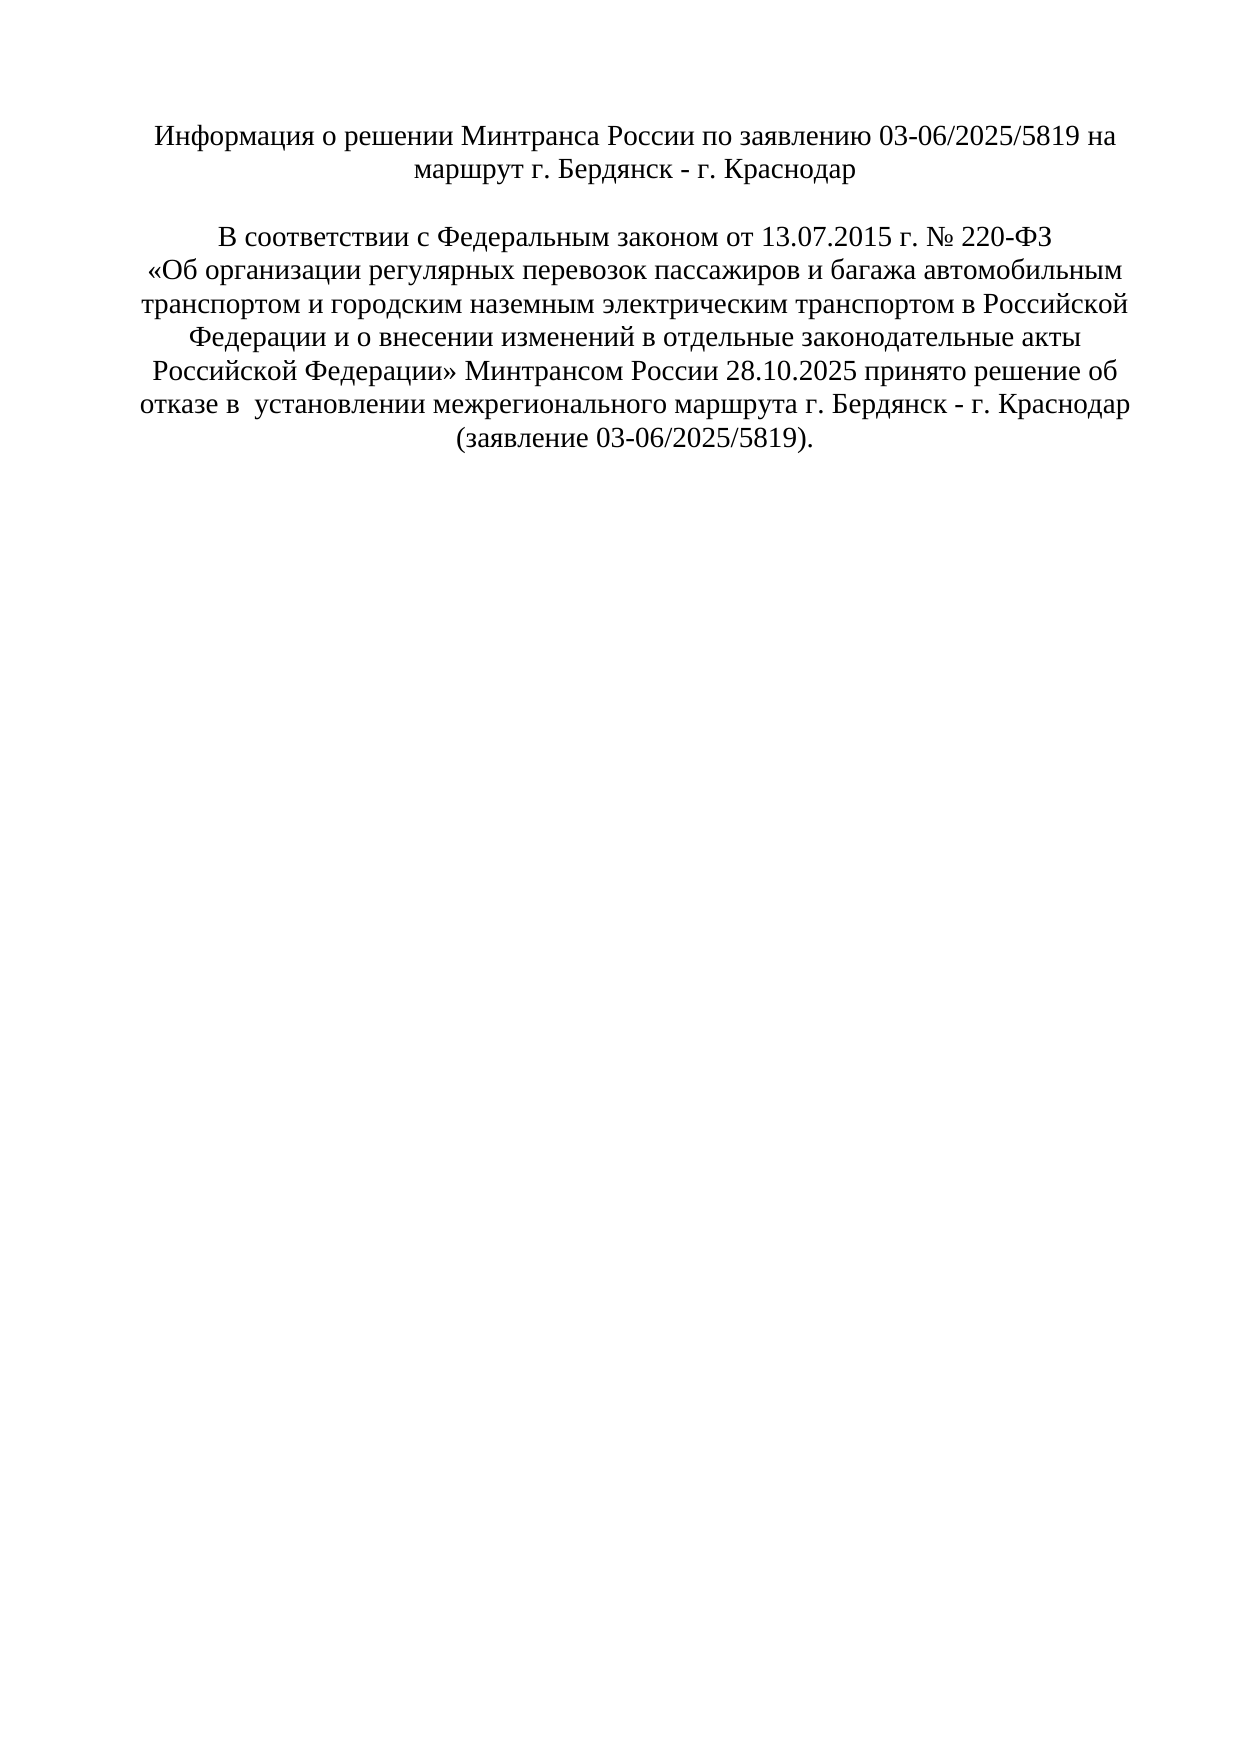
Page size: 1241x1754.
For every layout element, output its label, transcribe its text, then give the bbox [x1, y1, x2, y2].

text Информация о решении Минтранса России по заявлению 03-06/2025/5819 на маршрут г. Бердянск - г. Краснодар [118, 118, 1152, 185]
text В соответствии с Федеральным законом от 13.07.2015 г. № 220-ФЗ «Об организации регулярных перевозок пассажиров и багажа автомобильным транспортом и городским наземным электрическим транспортом в Российской Федерации и о внесении изменений в отдельные законодательные акты Российской Федерации» Минтрансом России 28.10.2025 принято решение об отказе в установлении межрегионального маршрута г. Бердянск - г. Краснодар (заявление 03-06/2025/5819). [118, 219, 1152, 453]
